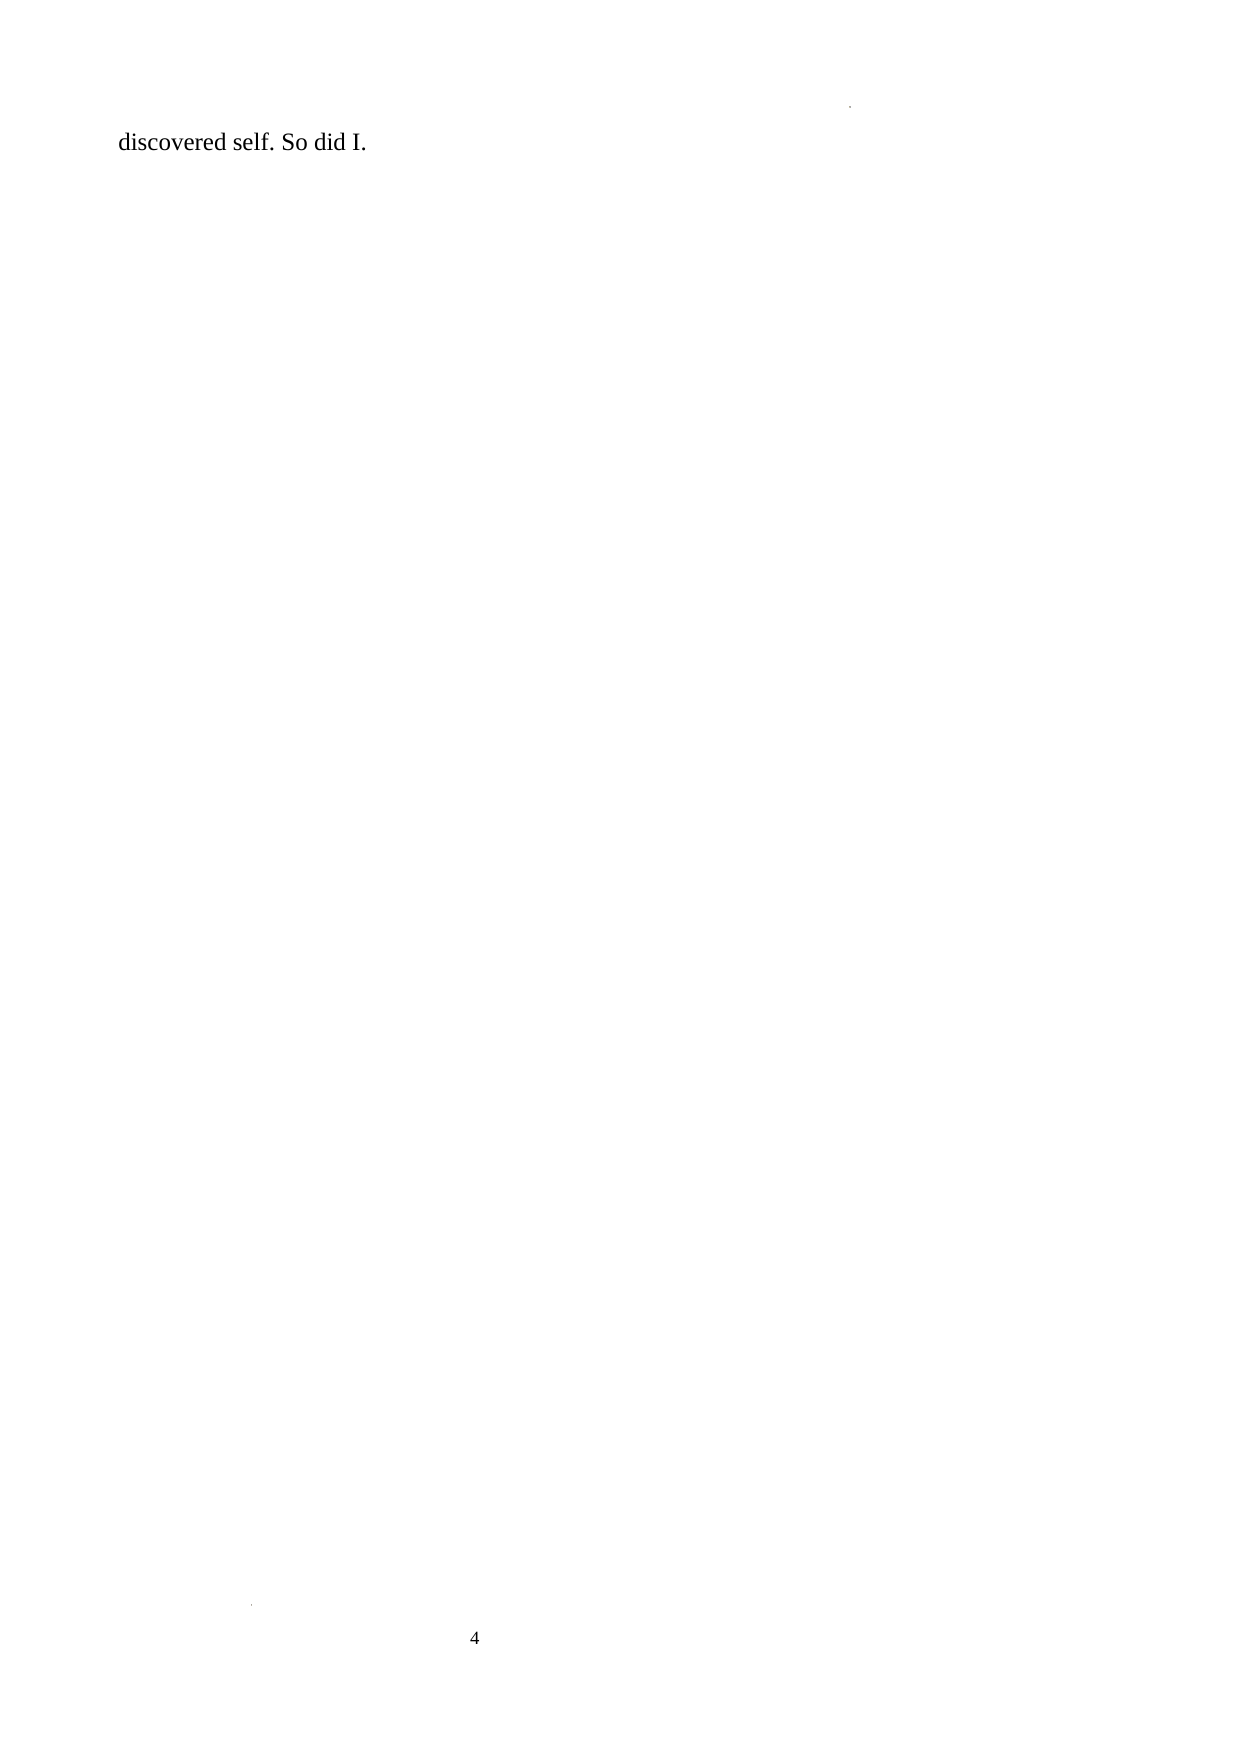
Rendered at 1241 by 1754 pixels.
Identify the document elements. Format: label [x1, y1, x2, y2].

text [118, 125, 1122, 157]
